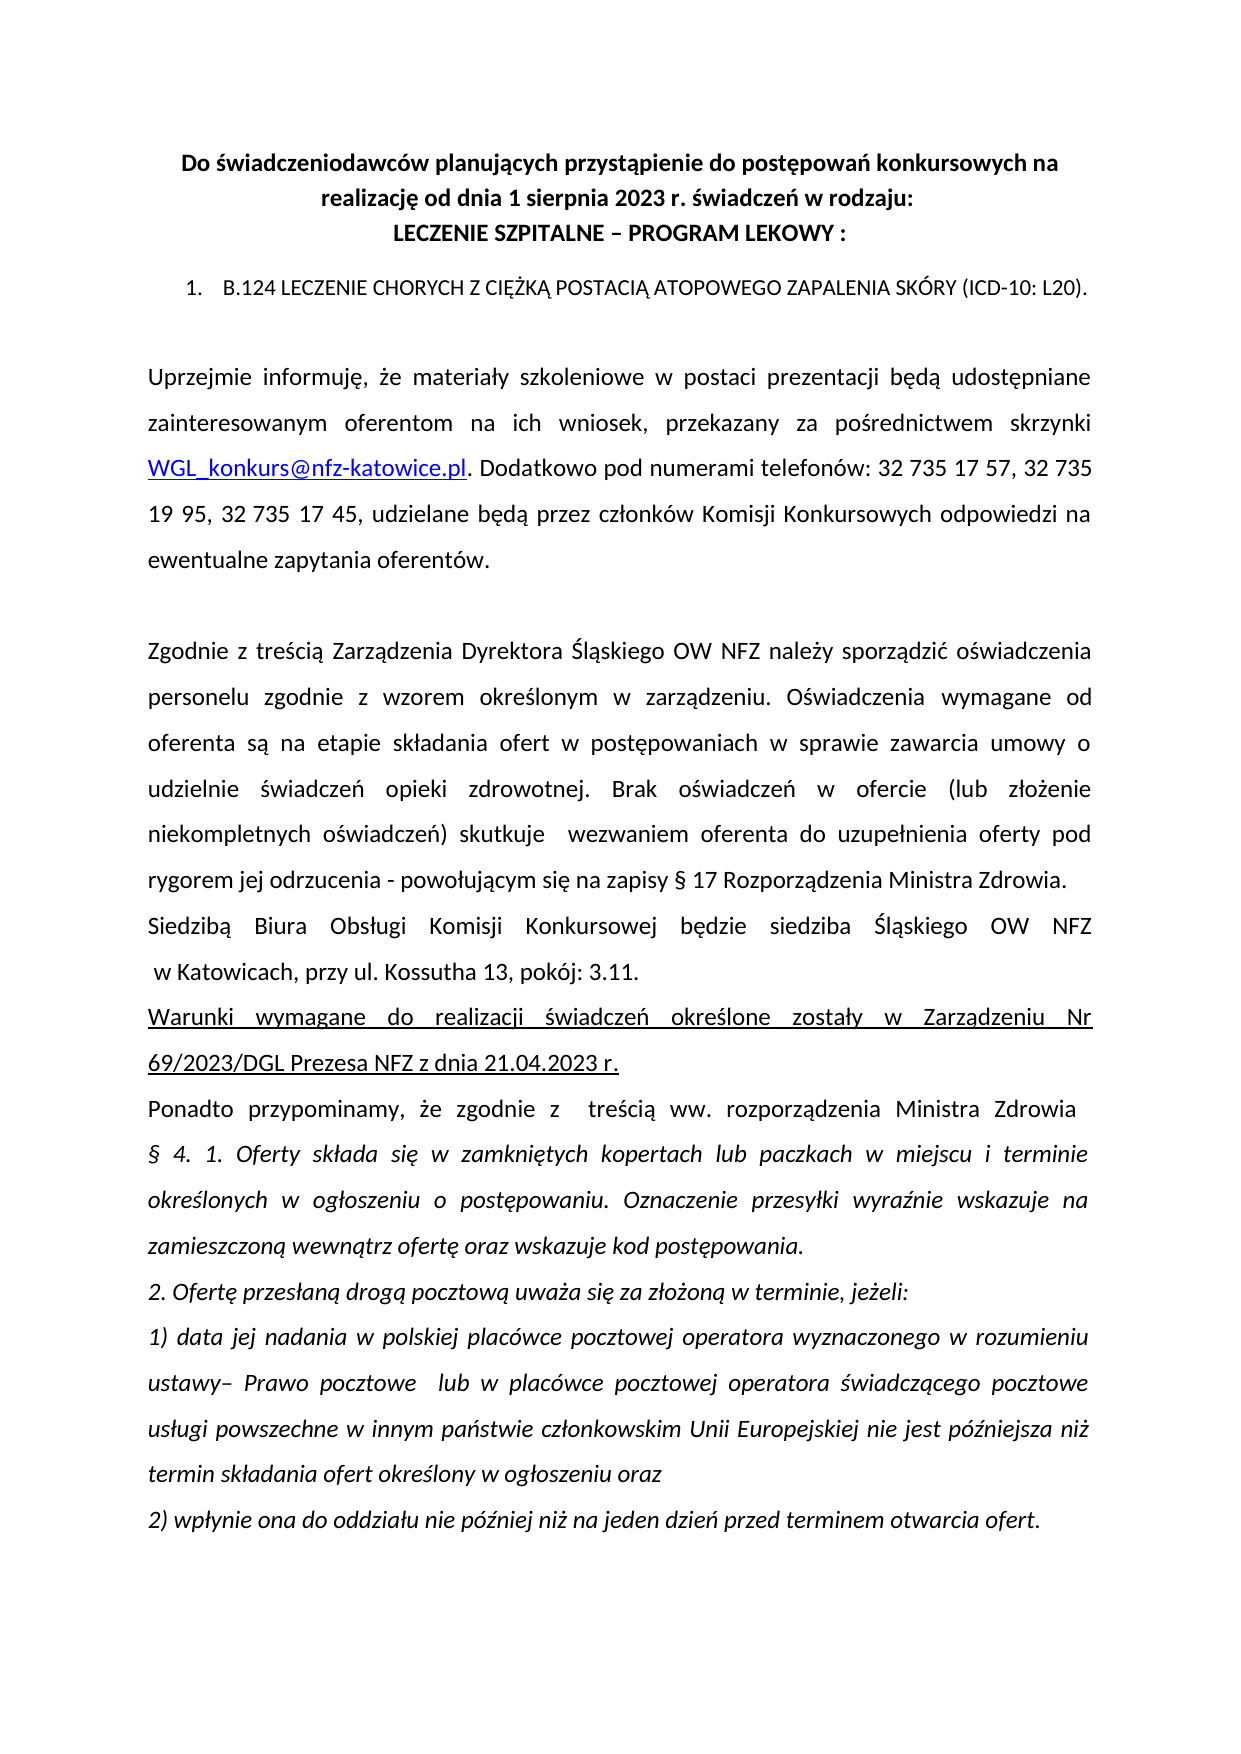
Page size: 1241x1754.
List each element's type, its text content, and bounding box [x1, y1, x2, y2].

text Uprzejmie informuję, że materiały szkoleniowe w postaci prezentacji będą udostępniane zainteresowanym oferentom na ich wniosek, przekazany za pośrednictwem skrzynki WGL_konkurs@nfz-katowice.pl. Dodatkowo pod numerami telefonów: 32 735 17 57, 32 735 19 95, 32 735 17 45, udzielane będą przez członków Komisji Konkursowych odpowiedzi na ewentualne zapytania oferentów. [148, 361, 1093, 574]
text Zgodnie z treścią Zarządzenia Dyrektora Śląskiego OW NFZ należy sporządzić oświadczenia personelu zgodnie z wzorem określonym w zarządzeniu. Oświadczenia wymagane od oferenta są na etapie składania ofert w postępowaniach w sprawie zawarcia umowy o udzielnie świadczeń opieki zdrowotnej. Brak oświadczeń w ofercie (lub złożenie niekompletnych oświadczeń) skutkuje wezwaniem oferenta do uzupełnienia oferty pod rygorem jej odrzucenia - powołującym się na zapisy § 17 Rozporządzenia Ministra Zdrowia. [148, 636, 1093, 895]
text Warunki wymagane do realizacji świadczeń określone zostały w Zarządzeniu Nr 69/2023/DGL Prezesa NFZ z dnia 21.04.2023 r. [148, 1029, 1093, 1078]
text 1) data jej nadania w polskiej placówce pocztowej operatora wyznaczonego w rozumieniu ustawy– Prawo pocztowe lub w placówce pocztowej operatora świadczącego pocztowe usługi powszechne w innym państwie członkowskim Unii Europejskiej nie jest późniejsza niż termin składania ofert określony w ogłoszeniu oraz [148, 1321, 1093, 1489]
text Warunki wymagane do realizacji świadczeń określone zostały w Zarządzeniu Nr 69/2023/DGL Prezesa NFZ z dnia 21.04.2023 r. [148, 1001, 1093, 1027]
text Siedzibą Biura Obsługi Komisji Konkursowej będzie siedziba Śląskiego OW NFZ w Katowicach, przy ul. Kossutha 13, pokój: 3.11. [148, 910, 1093, 986]
text Do świadczeniodawców planujących przystąpienie do postępowań konkursowych na realizację od dnia 1 sierpnia 2023 r. świadczeń w rodzaju: LECZENIE SZPITALNE – PROGRAM LEKOWY : [148, 148, 1093, 248]
text 2. Ofertę przesłaną drogą pocztową uważa się za złożoną w terminie, jeżeli: [148, 1276, 1093, 1306]
text 2) wpłynie ona do oddziału nie później niż na jeden dzień przed terminem otwarcia ofert. [148, 1504, 1093, 1535]
list B.124 LECZENIE CHORYCH Z CIĘŻKĄ POSTACIĄ ATOPOWEGO ZAPALENIA SKÓRY (ICD-10: L20). [185, 273, 1093, 301]
text Ponadto przypominamy, że zgodnie z treścią ww. rozporządzenia Ministra Zdrowia § 4. 1. Oferty składa się w zamkniętych kopertach lub paczkach w miejscu i terminie określonych w ogłoszeniu o postępowaniu. Oznaczenie przesyłki wyraźnie wskazuje na zamieszczoną wewnątrz ofertę oraz wskazuje kod postępowania. [148, 1093, 1093, 1261]
